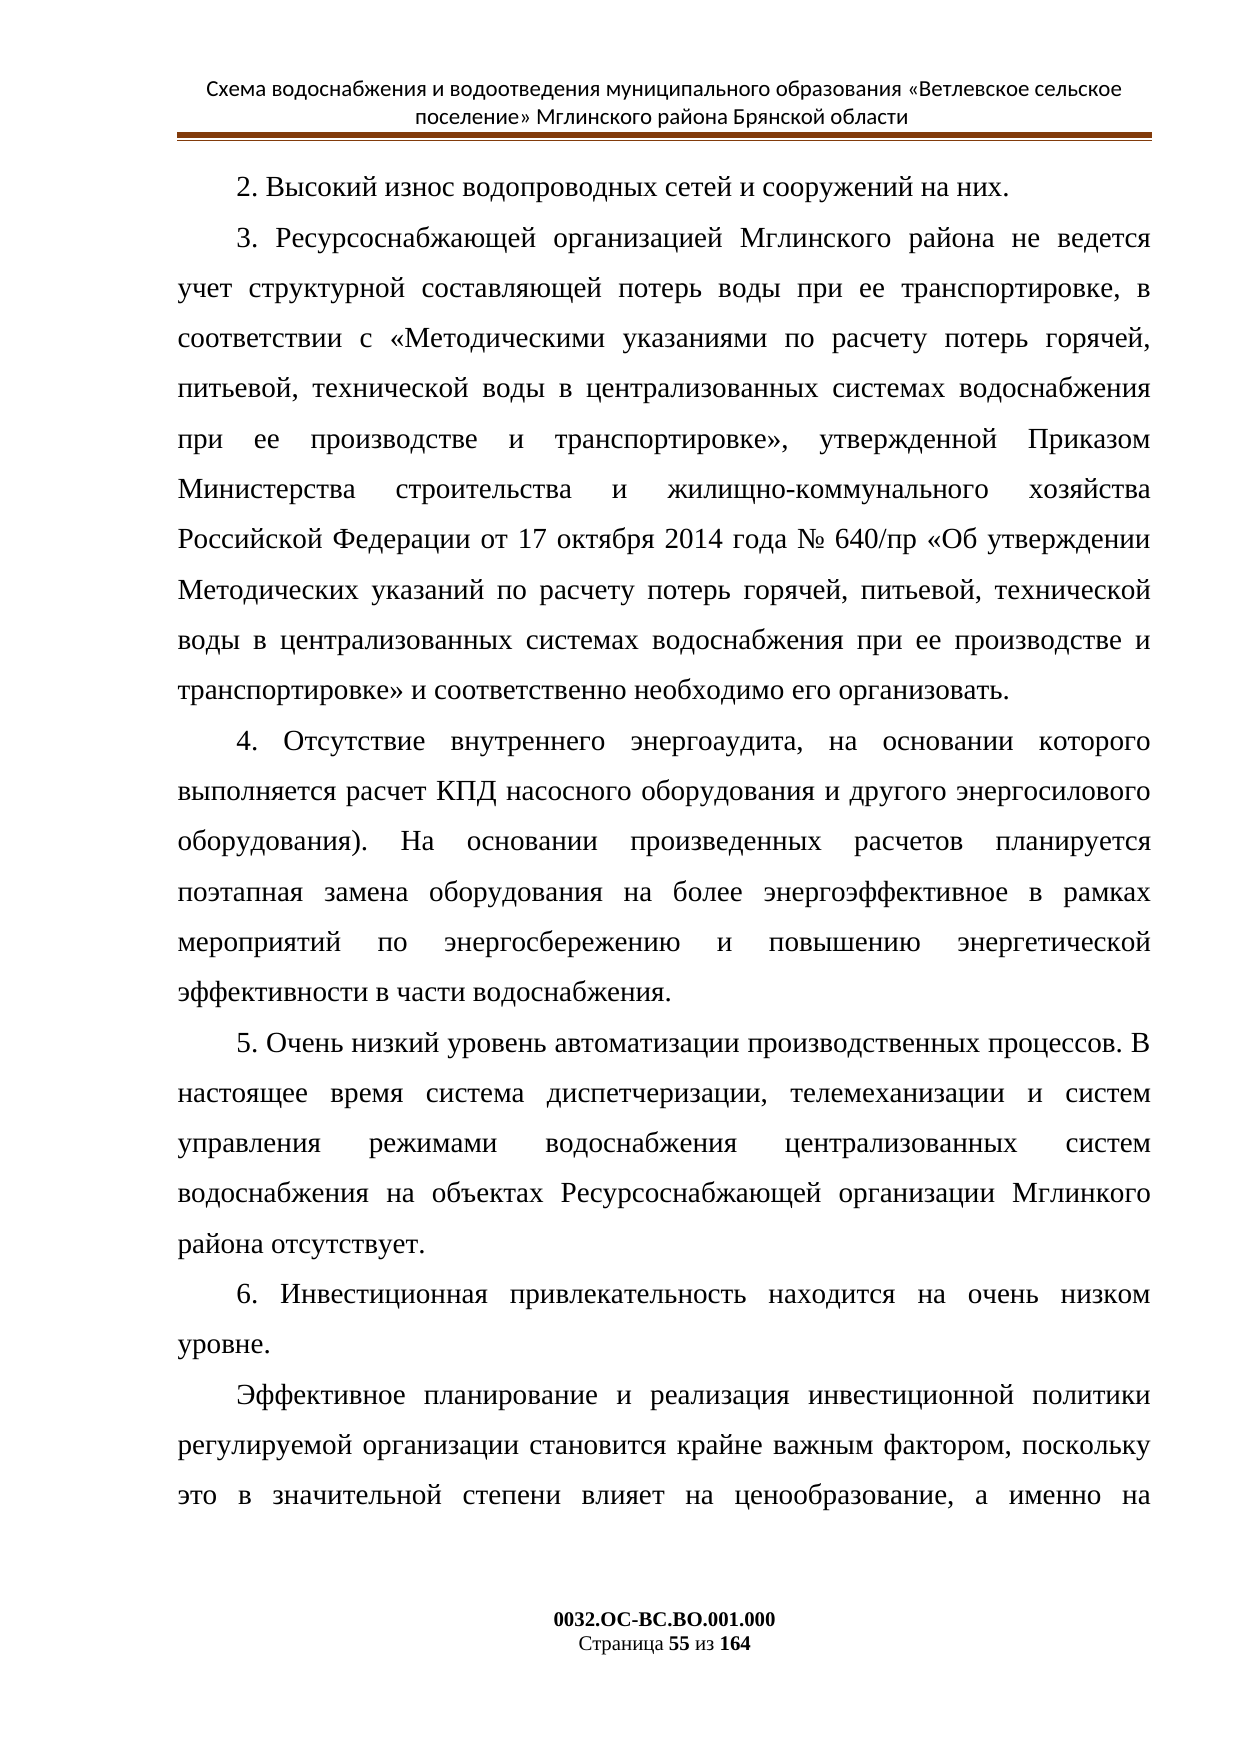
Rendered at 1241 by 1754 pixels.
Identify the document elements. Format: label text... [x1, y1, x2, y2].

text 4. Отсутствие внутреннего энергоаудита, на основании которого выполняется расчет КПД насосного оборудования и другого энергосилового оборудования). На основании произведенных расчетов планируется поэтапная замена оборудования на более энергоэффективное в рамках мероприятий по энергосбережению и повышению энергетической эффективности в части водоснабжения. [177, 723, 1152, 1008]
text 5. Очень низкий уровень автоматизации производственных процессов. В настоящее время система диспетчеризации, телемеханизации и систем управления режимами водоснабжения централизованных систем водоснабжения на объектах Ресурсоснабжающей организации Мглинкого района отсутствует. [177, 1025, 1152, 1259]
text 2. Высокий износ водопроводных сетей и сооружений на них. [177, 169, 1152, 203]
text 3. Ресурсоснабжающей организацией Мглинского района не ведется учет структурной составляющей потерь воды при ее транспортировке, в соответствии с «Методическими указаниями по расчету потерь горячей, питьевой, технической воды в централизованных системах водоснабжения при ее производстве и транспортировке», утвержденной Приказом Министерства строительства и жилищно-коммунального хозяйства Российской Федерации от 17 октября 2014 года № 640/пр «Об утверждении Методических указаний по расчету потерь горячей, питьевой, технической воды в централизованных системах водоснабжения при ее производстве и транспортировке» и соответственно необходимо его организовать. [177, 220, 1152, 706]
text 6. Инвестиционная привлекательность находится на очень низком уровне. [177, 1276, 1152, 1360]
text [177, 1377, 1152, 1511]
